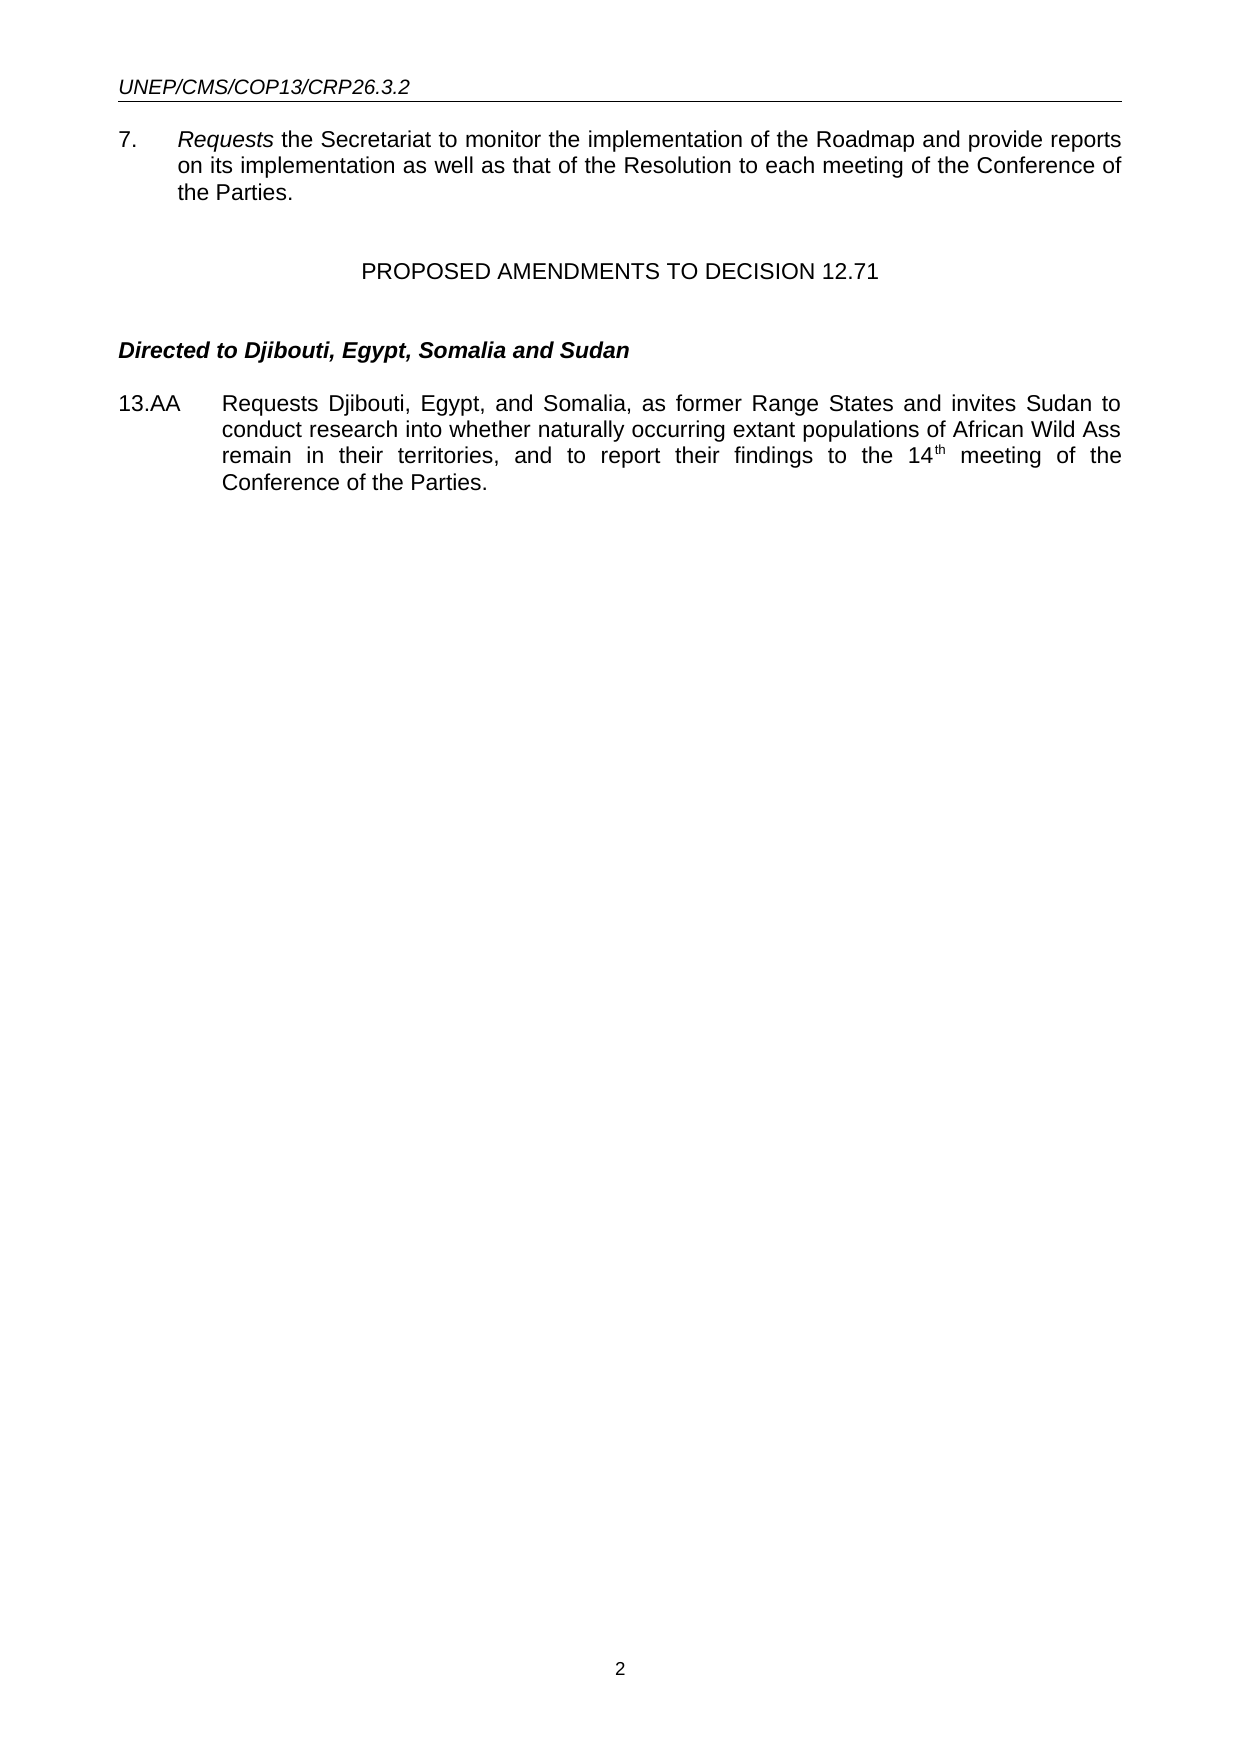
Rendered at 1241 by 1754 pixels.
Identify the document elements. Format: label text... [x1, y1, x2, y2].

text Directed to Djibouti, Egypt, Somalia and Sudan [118, 337, 1122, 363]
list Requests the Secretariat to monitor the implementation of the Roadmap and provide reports on its implementation as well as that of the Resolution to each meeting of the Conference of the Parties. [118, 126, 1122, 205]
text 13.AA Requests Djibouti, Egypt, and Somalia, as former Range States and invites Sudan to conduct research into whether naturally occurring extant populations of African Wild Ass remain in their territories, and to report their findings to the 14th meeting of the Conference of the Parties. [118, 390, 1122, 495]
text PROPOSED AMENDMENTS TO DECISION 12.71 [118, 258, 1122, 284]
